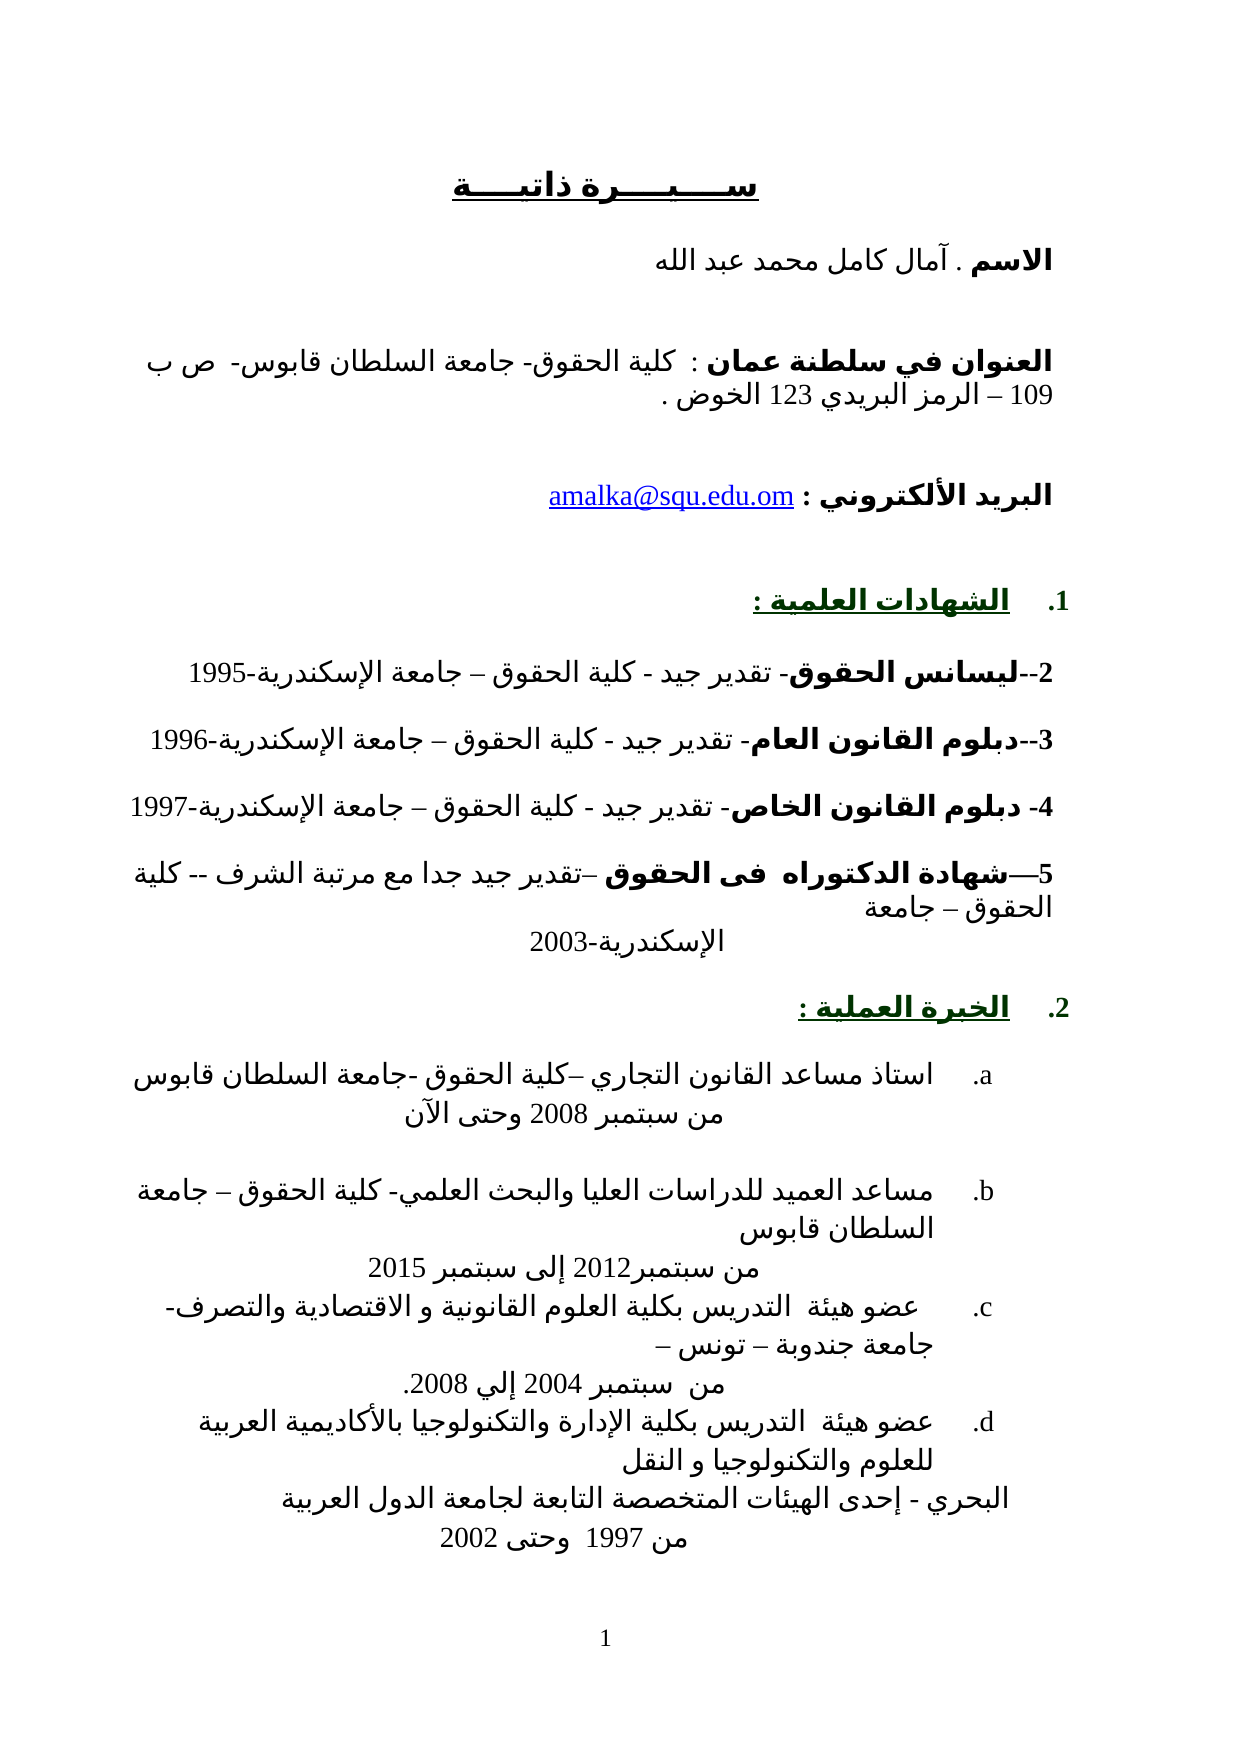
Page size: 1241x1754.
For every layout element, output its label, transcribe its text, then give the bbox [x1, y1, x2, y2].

text من سبتمبر 2008 وحتى الآن [118, 1096, 1010, 1129]
text 3--دبلوم القانون العام- تقدير جيد - كلية الحقوق – جامعة الإسكندرية-1996 [118, 722, 1053, 756]
subtitle الشهادات العلمية : [118, 583, 1048, 617]
text الإسكندرية-2003 [118, 924, 1053, 957]
title ســــيــــرة ذاتيــــة [118, 166, 1092, 204]
text البريد الألكتروني : amalka@squ.edu.om [118, 478, 1053, 512]
text من 1997 وحتى 2002 [118, 1520, 1010, 1553]
text البحري - إحدى الهيئات المتخصصة التابعة لجامعة الدول العربية [118, 1481, 1010, 1515]
subtitle الخبرة العملية : [118, 990, 1048, 1024]
text العنوان في سلطنة عمان : كلية الحقوق- جامعة السلطان قابوس- ص ب 109 – الرمز البريدي 123 الخوض . [118, 344, 1053, 411]
text 4- دبلوم القانون الخاص- تقدير جيد - كلية الحقوق – جامعة الإسكندرية-1997 [118, 789, 1053, 823]
list عضو هيئة التدريس بكلية الإدارة والتكنولوجيا بالأكاديمية العربية للعلوم والتكنولوجيا و النقل [118, 1404, 972, 1476]
text الاسم . آمال كامل محمد عبد الله [118, 243, 1053, 277]
text من سبتمبر 2004 إلي 2008. [118, 1366, 1010, 1399]
text من سبتمبر2012 إلى سبتمبر 2015 [118, 1250, 1010, 1284]
text 5—شهادة الدكتوراه فى الحقوق –تقدير جيد جدا مع مرتبة الشرف -- كلية الحقوق – جامعة [118, 857, 1053, 924]
text 2--ليسانس الحقوق- تقدير جيد - كلية الحقوق – جامعة الإسكندرية-1995 [118, 655, 1053, 689]
list مساعد العميد للدراسات العليا والبحث العلمي- كلية الحقوق – جامعة السلطان قابوس [118, 1173, 972, 1245]
list عضو هيئة التدريس بكلية العلوم القانونية و الاقتصادية والتصرف- جامعة جندوبة – تونس – [118, 1289, 972, 1361]
list استاذ مساعد القانون التجاري –كلية الحقوق -جامعة السلطان قابوس [118, 1057, 972, 1091]
